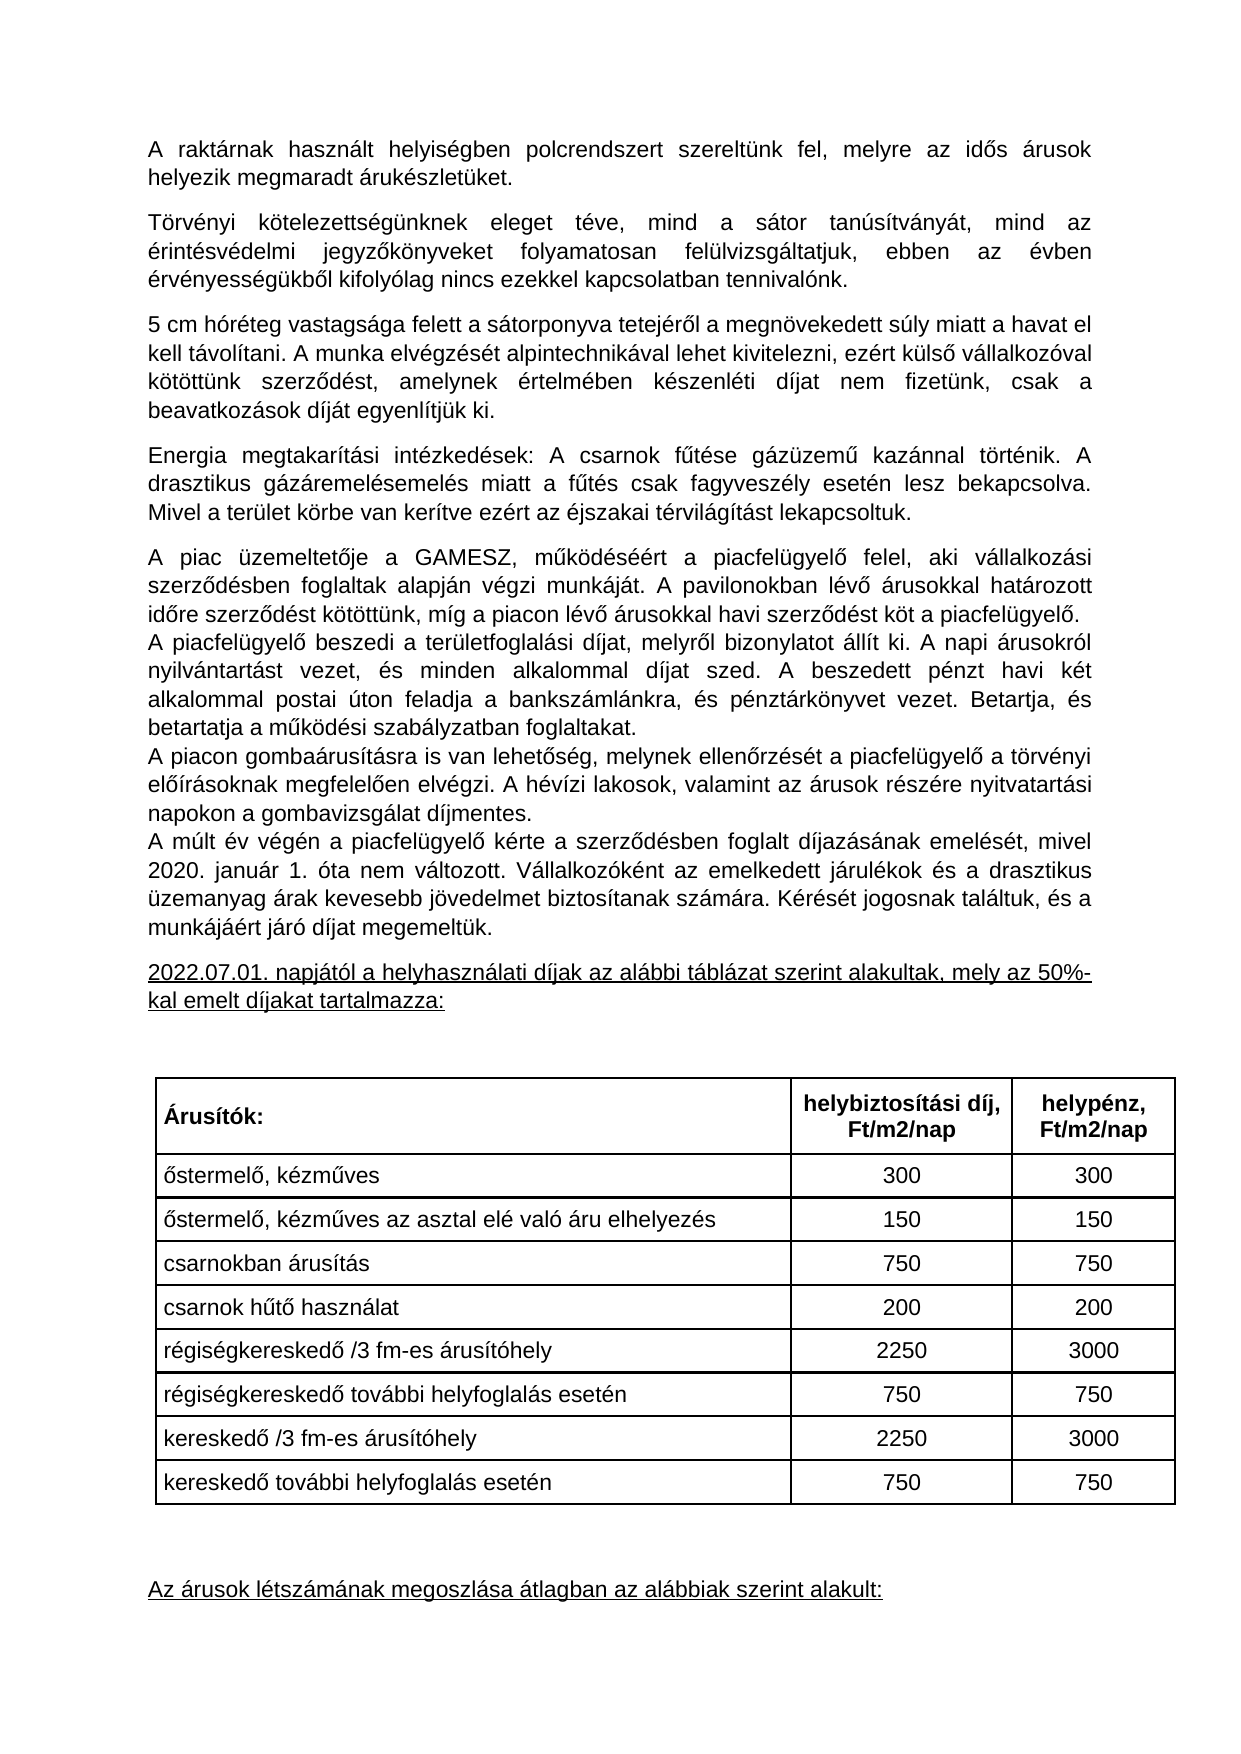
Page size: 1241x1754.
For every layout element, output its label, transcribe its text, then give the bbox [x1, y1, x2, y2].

table_cell 200 [792, 1286, 1011, 1328]
text Törvényi kötelezettségünknek eleget téve, mind a sátor tanúsítványát, mind az érintésvédelmi jegyzőkönyveket folyamatosan felülvizsgáltatjuk, ebben az évben érvényességükből kifolyólag nincs ezekkel kapcsolatban tennivalónk. [148, 209, 1092, 293]
table_cell 3000 [1013, 1417, 1174, 1459]
table_cell őstermelő, kézműves [157, 1155, 790, 1196]
table_cell 750 [792, 1461, 1011, 1503]
table_cell 150 [792, 1199, 1011, 1240]
table_cell 300 [1013, 1155, 1174, 1196]
text A raktárnak használt helyiségben polcrendszert szereltünk fel, melyre az idős árusok helyezik megmaradt árukészletüket. [148, 136, 1092, 191]
table_cell 3000 [1013, 1330, 1174, 1371]
table_cell 300 [792, 1155, 1011, 1196]
table_cell régiségkereskedő /3 fm-es árusítóhely [157, 1330, 790, 1371]
table_header helypénz, Ft/m2/nap [1013, 1079, 1174, 1153]
text A piacon gombaárusításra is van lehetőség, melynek ellenőrzését a piacfelügyelő a törvényi előírásoknak megfelelően elvégzi. A hévízi lakosok, valamint az árusok részére nyitvatartási napokon a gombavizsgálat díjmentes. [148, 743, 1092, 826]
table_cell 150 [1013, 1199, 1174, 1240]
table_cell kereskedő /3 fm-es árusítóhely [157, 1417, 790, 1459]
table_cell csarnok hűtő használat [157, 1286, 790, 1328]
text 2022.07.01. napjától a helyhasználati díjak az alábbi táblázat szerint alakultak, mely az 50%-kal emelt díjakat tartalmazza: [148, 958, 1092, 981]
text 2022.07.01. napjától a helyhasználati díjak az alábbi táblázat szerint alakultak, mely az 50%-kal emelt díjakat tartalmazza: [148, 983, 1092, 1013]
table_cell 750 [1013, 1374, 1174, 1415]
table_cell 2250 [792, 1417, 1011, 1459]
table_cell 750 [1013, 1242, 1174, 1284]
table_cell kereskedő további helyfoglalás esetén [157, 1461, 790, 1503]
text A piacfelügyelő beszedi a területfoglalási díjat, melyről bizonylatot állít ki. A napi árusokról nyilvántartást vezet, és minden alkalommal díjat szed. A beszedett pénzt havi két alkalommal postai úton feladja a bankszámlánkra, és pénztárkönyvet vezet. Betartja, és betartatja a működési szabályzatban foglaltakat. [148, 629, 1092, 741]
table_cell csarnokban árusítás [157, 1242, 790, 1284]
text 5 cm hóréteg vastagsága felett a sátorponyva tetejéről a megnövekedett súly miatt a havat el kell távolítani. A munka elvégzését alpintechnikával lehet kivitelezni, ezért külső vállalkozóval kötöttünk szerződést, amelynek értelmében készenléti díjat nem fizetünk, csak a beavatkozások díját egyenlítjük ki. [148, 311, 1092, 423]
table_cell 2250 [792, 1330, 1011, 1371]
text Energia megtakarítási intézkedések: A csarnok fűtése gázüzemű kazánnal történik. A drasztikus gázáremelésemelés miatt a fűtés csak fagyveszély esetén lesz bekapcsolva. Mivel a terület körbe van kerítve ezért az éjszakai térvilágítást lekapcsoltuk. [148, 442, 1092, 525]
table_header helybiztosítási díj, Ft/m2/nap [792, 1079, 1011, 1153]
text A múlt év végén a piacfelügyelő kérte a szerződésben foglalt díjazásának emelését, mivel 2020. január 1. óta nem változott. Vállalkozóként az emelkedett járulékok és a drasztikus üzemanyag árak kevesebb jövedelmet biztosítanak számára. Kérését jogosnak találtuk, és a munkájáért járó díjat megemeltük. [148, 828, 1092, 940]
table_cell régiségkereskedő további helyfoglalás esetén [157, 1374, 790, 1415]
text A piac üzemeltetője a GAMESZ, működéséért a piacfelügyelő felel, aki vállalkozási szerződésben foglaltak alapján végzi munkáját. A pavilonokban lévő árusokkal határozott időre szerződést kötöttünk, míg a piacon lévő árusokkal havi szerződést köt a piacfelügyelő. [148, 544, 1092, 627]
table_cell 750 [1013, 1461, 1174, 1503]
table_cell 750 [792, 1374, 1011, 1415]
table_cell őstermelő, kézműves az asztal elé való áru elhelyezés [157, 1199, 790, 1240]
text Az árusok létszámának megoszlása átlagban az alábbiak szerint alakult: [148, 1576, 1092, 1602]
table_header Árusítók: [157, 1079, 790, 1153]
table_cell 200 [1013, 1286, 1174, 1328]
table_cell 750 [792, 1242, 1011, 1284]
